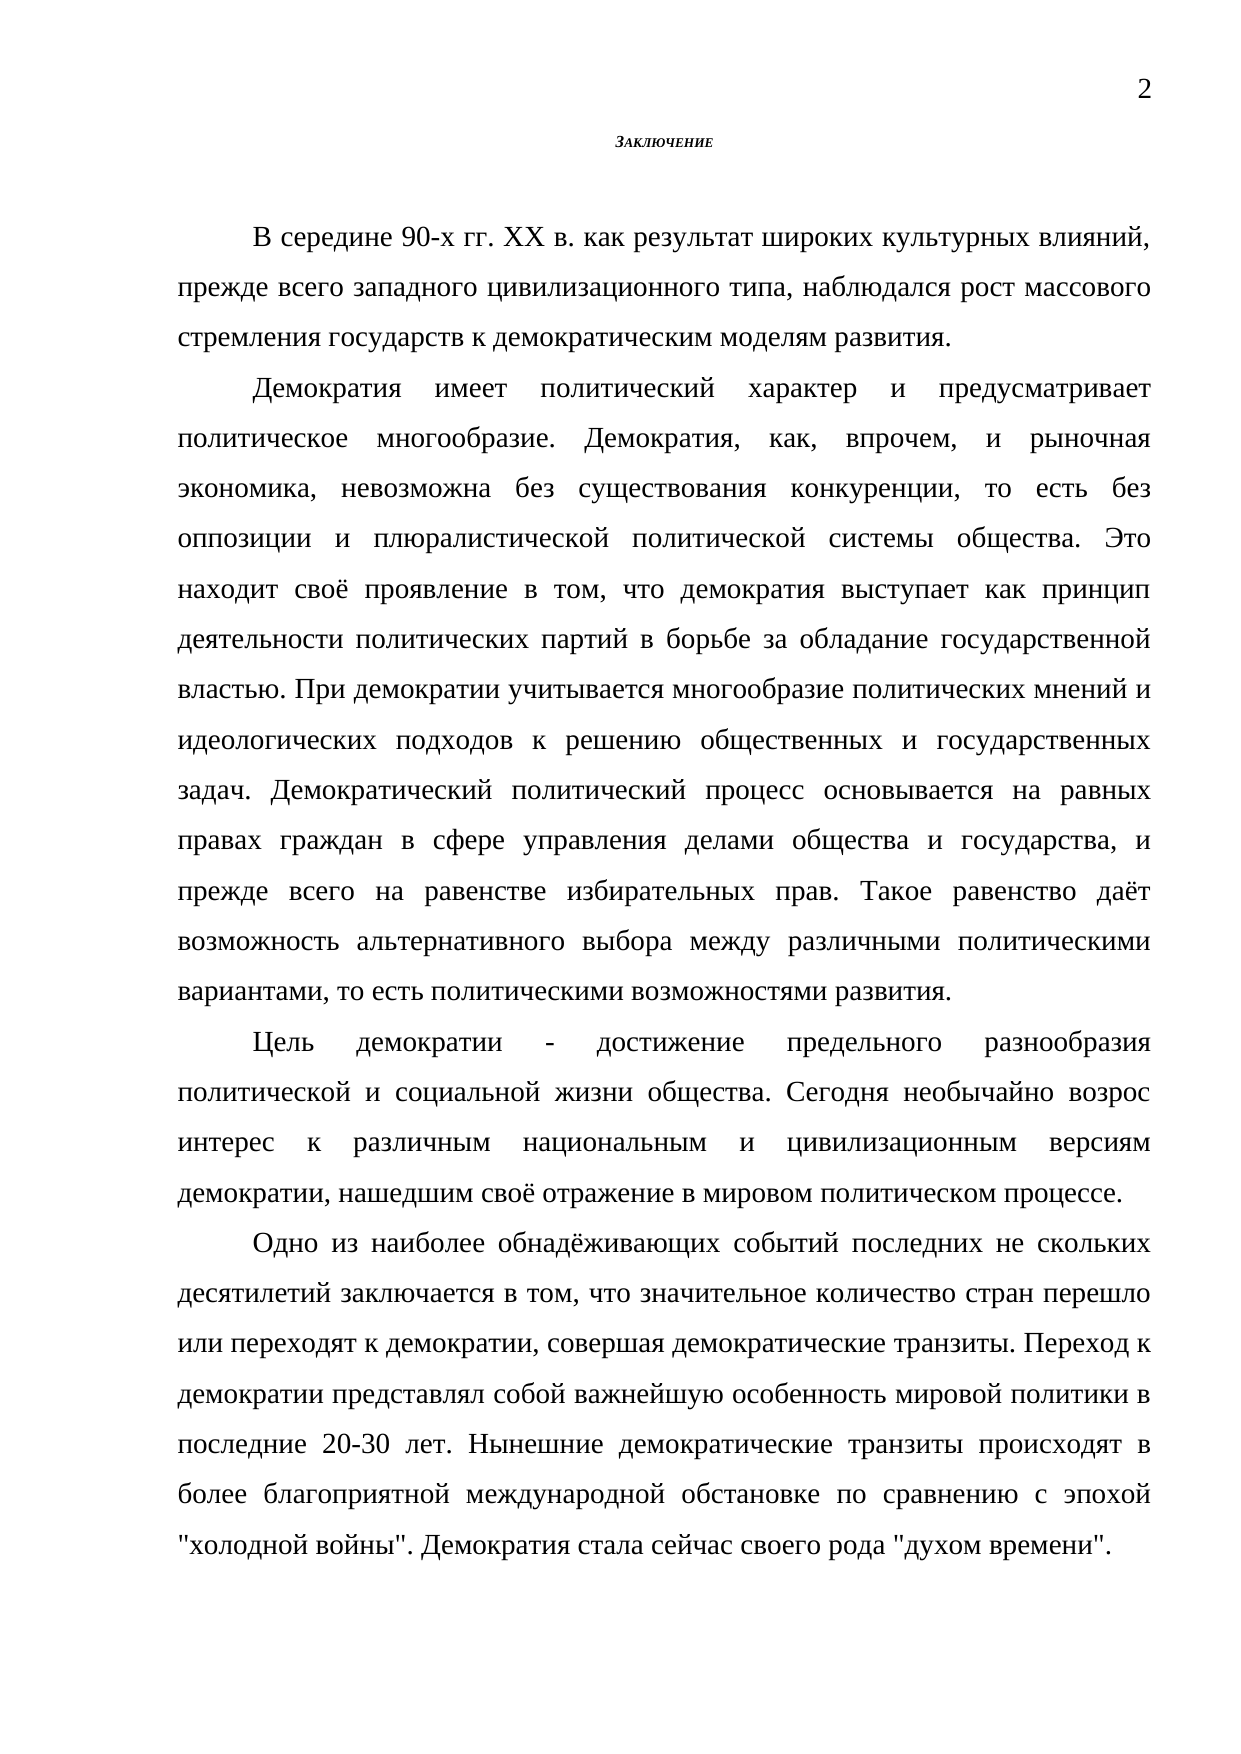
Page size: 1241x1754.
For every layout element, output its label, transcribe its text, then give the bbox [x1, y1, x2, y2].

subtitle Заключение [177, 118, 1152, 152]
text В середине 90-х гг. XX в. как результат широких культурных влияний, прежде всего западного цивилизационного типа, наблюдался рост массового стремления государств к демократическим моделям развития. [177, 219, 1152, 353]
text Демократия имеет политический характер и предусматривает политическое многообразие. Демократия, как, впрочем, и рыночная экономика, невозможна без существования конкуренции, то есть без оппозиции и плюралистической политической системы общества. Это находит своё проявление в том, что демократия выступает как принцип деятельности политических партий в борьбе за обладание государственной властью. При демократии учитывается многообразие политических мнений и идеологических подходов к решению общественных и государственных задач. Демократический политический процесс основывается на равных правах граждан в сфере управления делами общества и государства, и прежде всего на равенстве избирательных прав. Такое равенство даёт возможность альтернативного выбора между различными политическими вариантами, то есть политическими возможностями развития. [177, 370, 1152, 1007]
text Одно из наиболее обнадёживающих событий последних не скольких десятилетий заключается в том, что значительное количество стран перешло или переходят к демократии, совершая демократические транзиты. Переход к демократии представлял собой важнейшую особенность мировой политики в последние 20-30 лет. Нынешние демократические транзиты происходят в более благоприятной международной обстановке по сравнению с эпохой "холодной войны". Демократия стала сейчас своего рода "духом времени". [177, 1225, 1152, 1560]
text Цель демократии - достижение предельного разнообразия политической и социальной жизни общества. Сегодня необычайно возрос интерес к различным национальным и цивилизационным версиям демократии, нашедшим своё отражение в мировом политическом процессе. [177, 1024, 1152, 1208]
